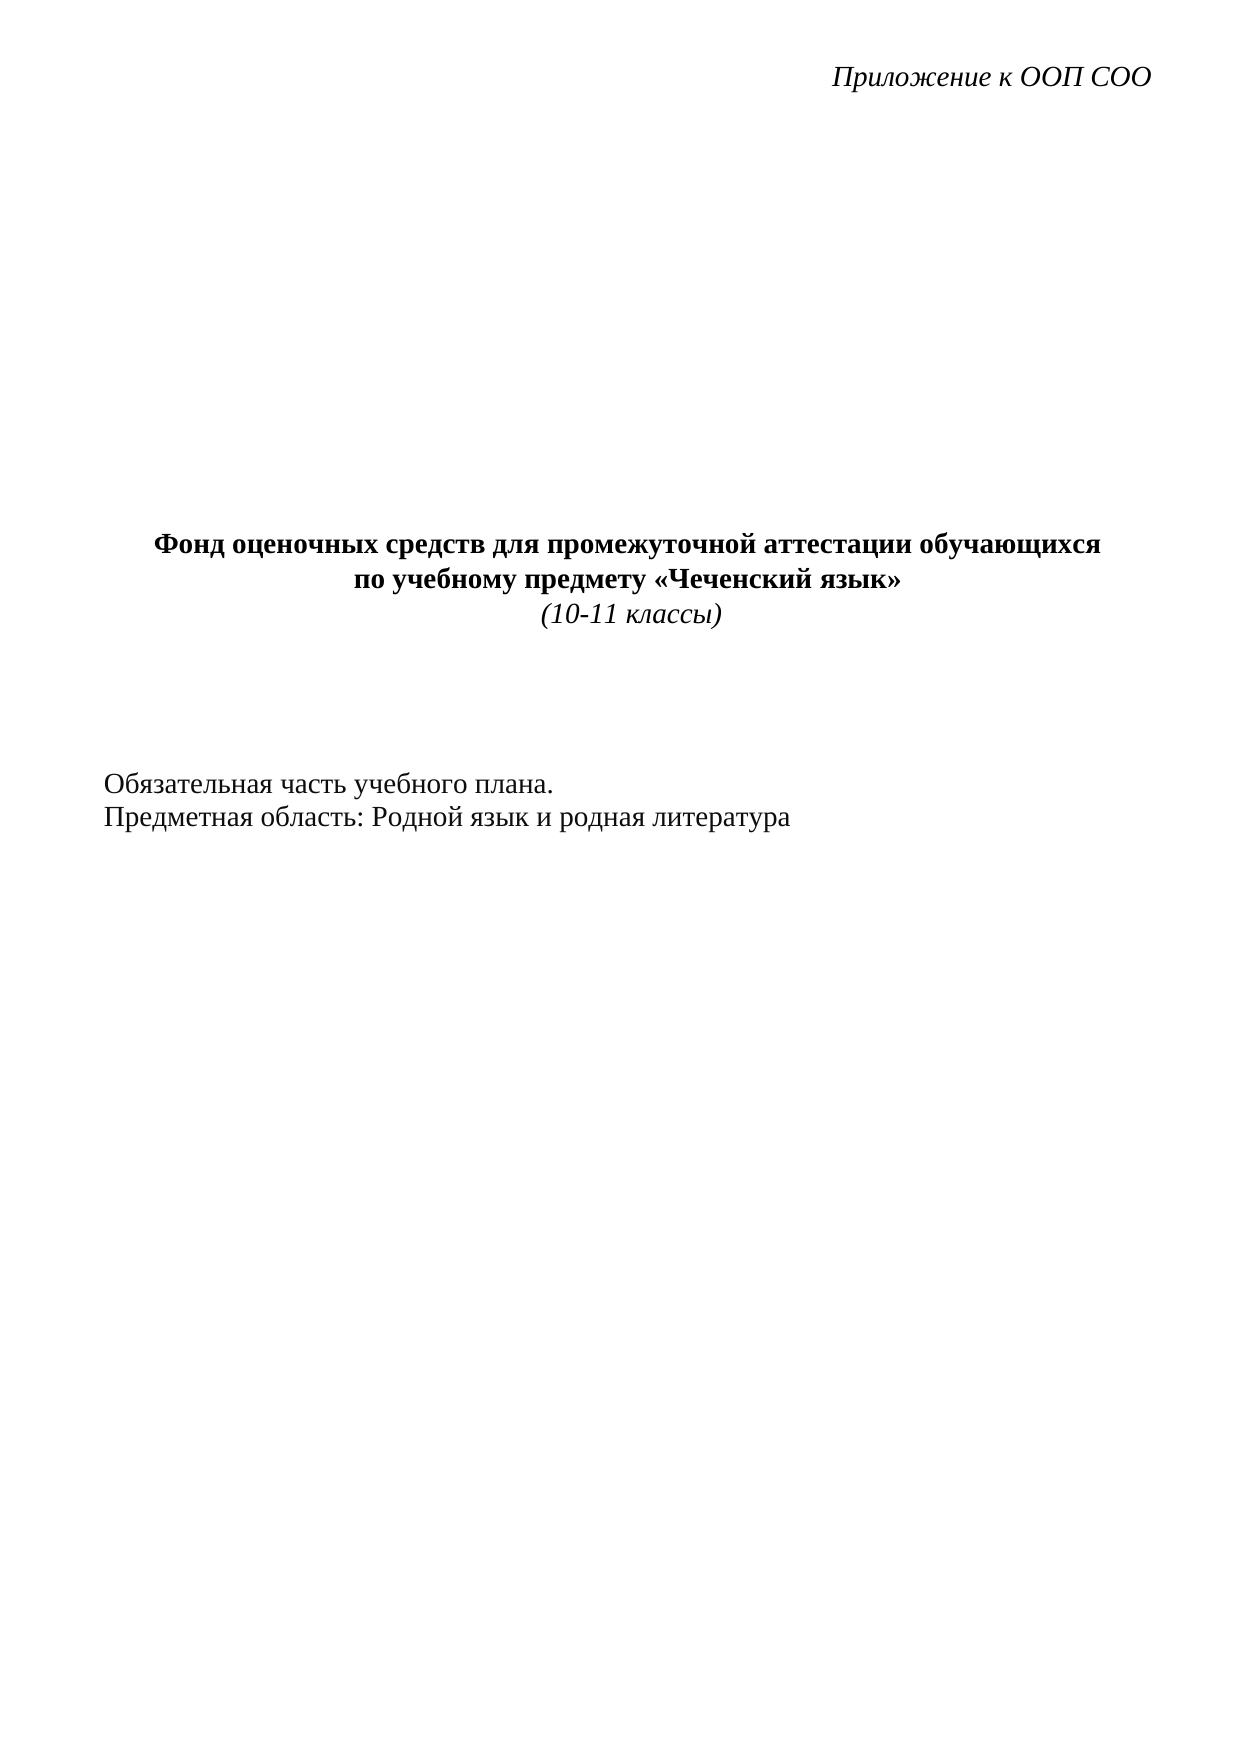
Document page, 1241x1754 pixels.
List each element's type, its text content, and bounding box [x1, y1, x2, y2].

text Предметная область: Родной язык и родная литература [103, 799, 1152, 833]
text по учебному предмету «Чеченский язык» [103, 561, 1152, 595]
text (10-11 классы) [103, 596, 1152, 630]
text Обязательная часть учебного плана. [103, 766, 1152, 799]
text Фонд оценочных средств для промежуточной аттестации обучающихся [103, 526, 1152, 559]
text Приложение к ООП СОО [103, 59, 1152, 93]
